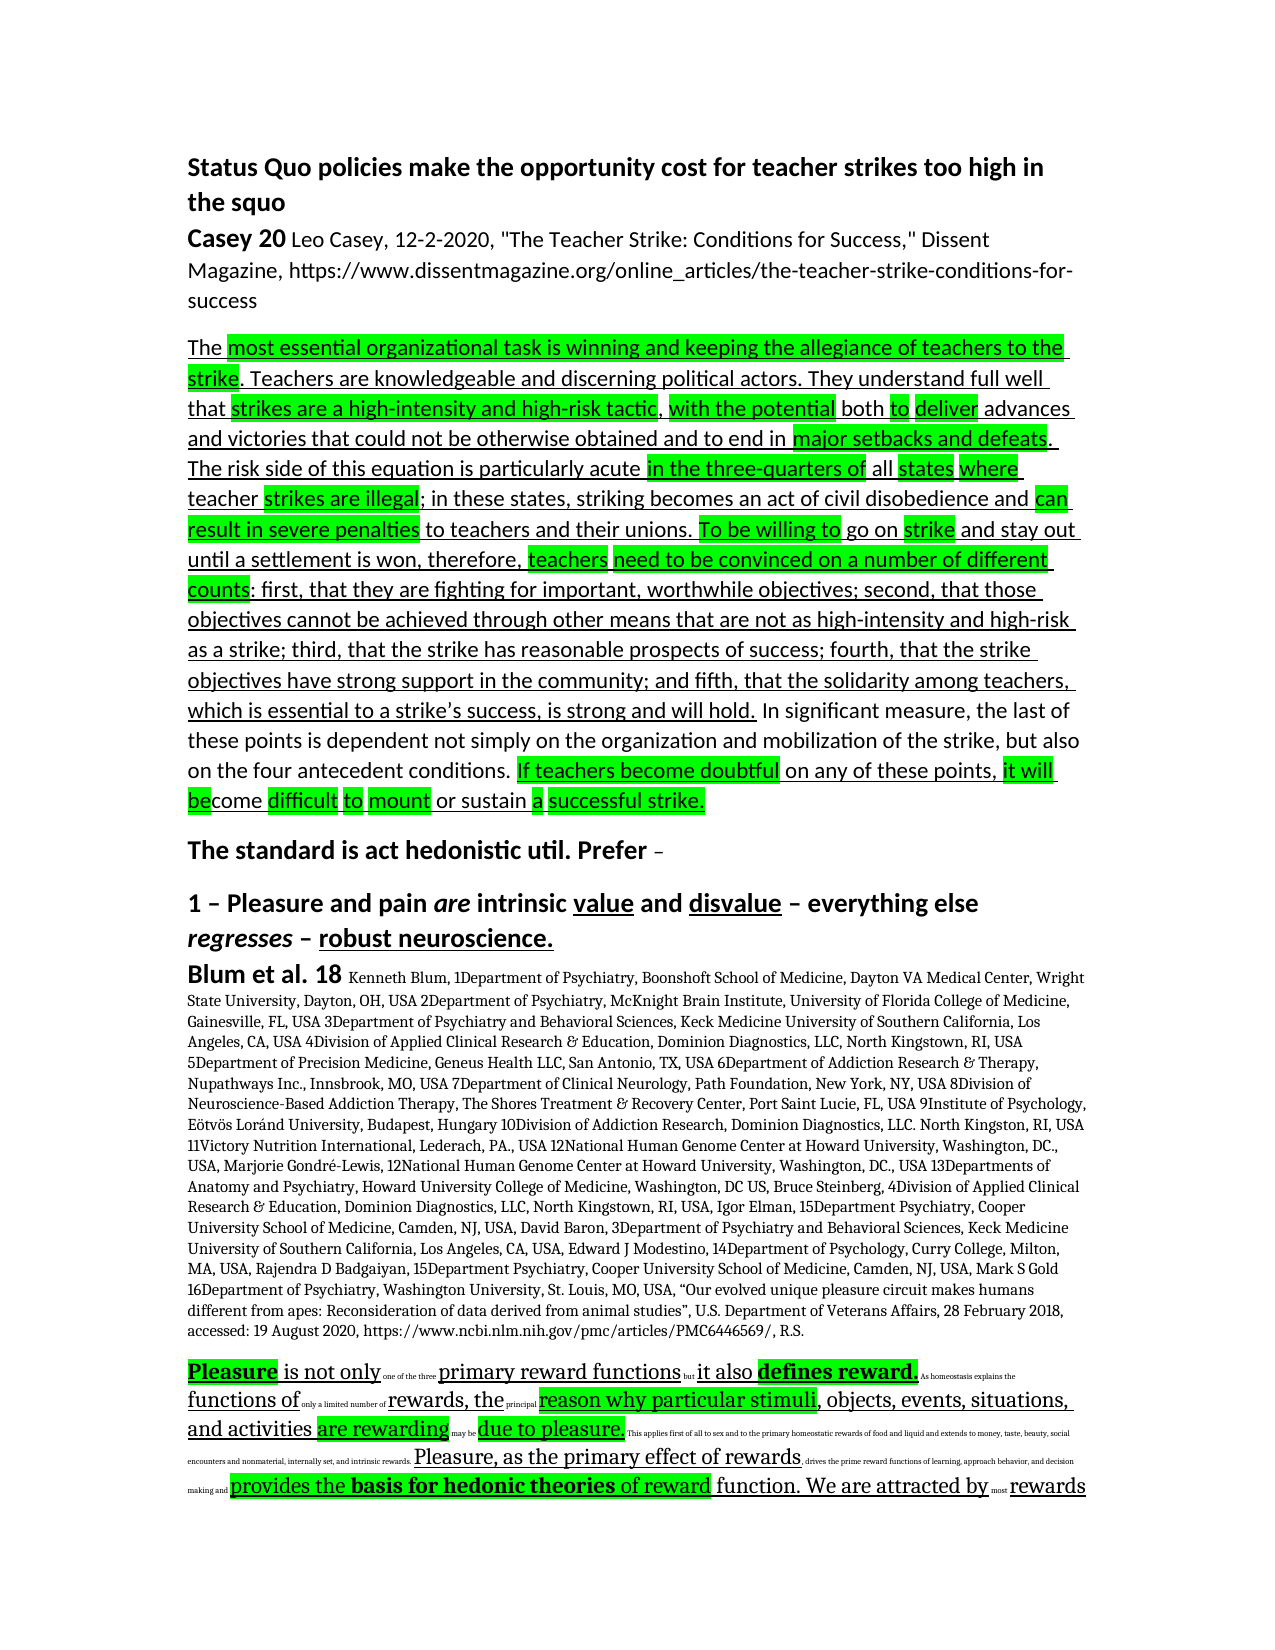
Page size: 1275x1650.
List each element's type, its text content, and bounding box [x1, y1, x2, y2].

subtitle Status Quo policies make the opportunity cost for teacher strikes too high in the squo [187, 150, 1087, 219]
text The most essential organizational task is winning and keeping the allegiance of teachers to the strike. Teachers are knowledgeable and discerning political actors. They understand full well that strikes are a high-intensity and high-risk tactic, with the potential both to deliver advances and victories that could not be otherwise obtained and to end in major setbacks and defeats. The risk side of this equation is particularly acute in the three-quarters of all states where teacher strikes are illegal; in these states, striking becomes an act of civil disobedience and can result in severe penalties to teachers and their unions. To be willing to go on strike and stay out until a settlement is won, therefore, teachers need to be convinced on a number of different counts: first, that they are fighting for important, worthwhile objectives; second, that those objectives cannot be achieved through other means that are not as high-intensity and high-risk as a strike; third, that the strike has reasonable prospects of success; fourth, that the strike objectives have strong support in the community; and fifth, that the solidarity among teachers, which is essential to a strike’s success, is strong and will hold. In significant measure, the last of these points is dependent not simply on the organization and mobilization of the strike, but also on the four antecedent conditions. If teachers become doubtful on any of these points, it will become difficult to mount or sustain a successful strike. [187, 333, 1087, 815]
text Casey 20 Leo Casey, 12-2-2020, "The Teacher Strike: Conditions for Success," Dissent Magazine, https://www.dissentmagazine.org/online_articles/the-teacher-strike-conditions-for-success [187, 221, 1087, 315]
text Blum et al. 18 Kenneth Blum, 1Department of Psychiatry, Boonshoft School of Medicine, Dayton VA Medical Center, Wright State University, Dayton, OH, USA 2Department of Psychiatry, McKnight Brain Institute, University of Florida College of Medicine, Gainesville, FL, USA 3Department of Psychiatry and Behavioral Sciences, Keck Medicine University of Southern California, Los Angeles, CA, USA 4Division of Applied Clinical Research & Education, Dominion Diagnostics, LLC, North Kingstown, RI, USA 5Department of Precision Medicine, Geneus Health LLC, San Antonio, TX, USA 6Department of Addiction Research & Therapy, Nupathways Inc., Innsbrook, MO, USA 7Department of Clinical Neurology, Path Foundation, New York, NY, USA 8Division of Neuroscience-Based Addiction Therapy, The Shores Treatment & Recovery Center, Port Saint Lucie, FL, USA 9Institute of Psychology, Eötvös Loránd University, Budapest, Hungary 10Division of Addiction Research, Dominion Diagnostics, LLC. North Kingston, RI, USA 11Victory Nutrition International, Lederach, PA., USA 12National Human Genome Center at Howard University, Washington, DC., USA, Marjorie Gondré-Lewis, 12National Human Genome Center at Howard University, Washington, DC., USA 13Departments of Anatomy and Psychiatry, Howard University College of Medicine, Washington, DC US, Bruce Steinberg, 4Division of Applied Clinical Research & Education, Dominion Diagnostics, LLC, North Kingstown, RI, USA, Igor Elman, 15Department Psychiatry, Cooper University School of Medicine, Camden, NJ, USA, David Baron, 3Department of Psychiatry and Behavioral Sciences, Keck Medicine University of Southern California, Los Angeles, CA, USA, Edward J Modestino, 14Department of Psychology, Curry College, Milton, MA, USA, Rajendra D Badgaiyan, 15Department Psychiatry, Cooper University School of Medicine, Camden, NJ, USA, Mark S Gold 16Department of Psychiatry, Washington University, St. Louis, MO, USA, “Our evolved unique pleasure circuit makes humans different from apes: Reconsideration of data derived from animal studies”, U.S. Department of Veterans Affairs, 28 February 2018, accessed: 19 August 2020, https://www.ncbi.nlm.nih.gov/pmc/articles/PMC6446569/, R.S. [187, 957, 1087, 1341]
text The standard is act hedonistic util. Prefer – [187, 833, 1087, 867]
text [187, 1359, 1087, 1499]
subtitle 1 – Pleasure and pain are intrinsic value and disvalue – everything else regresses – robust neuroscience. [187, 886, 1087, 954]
